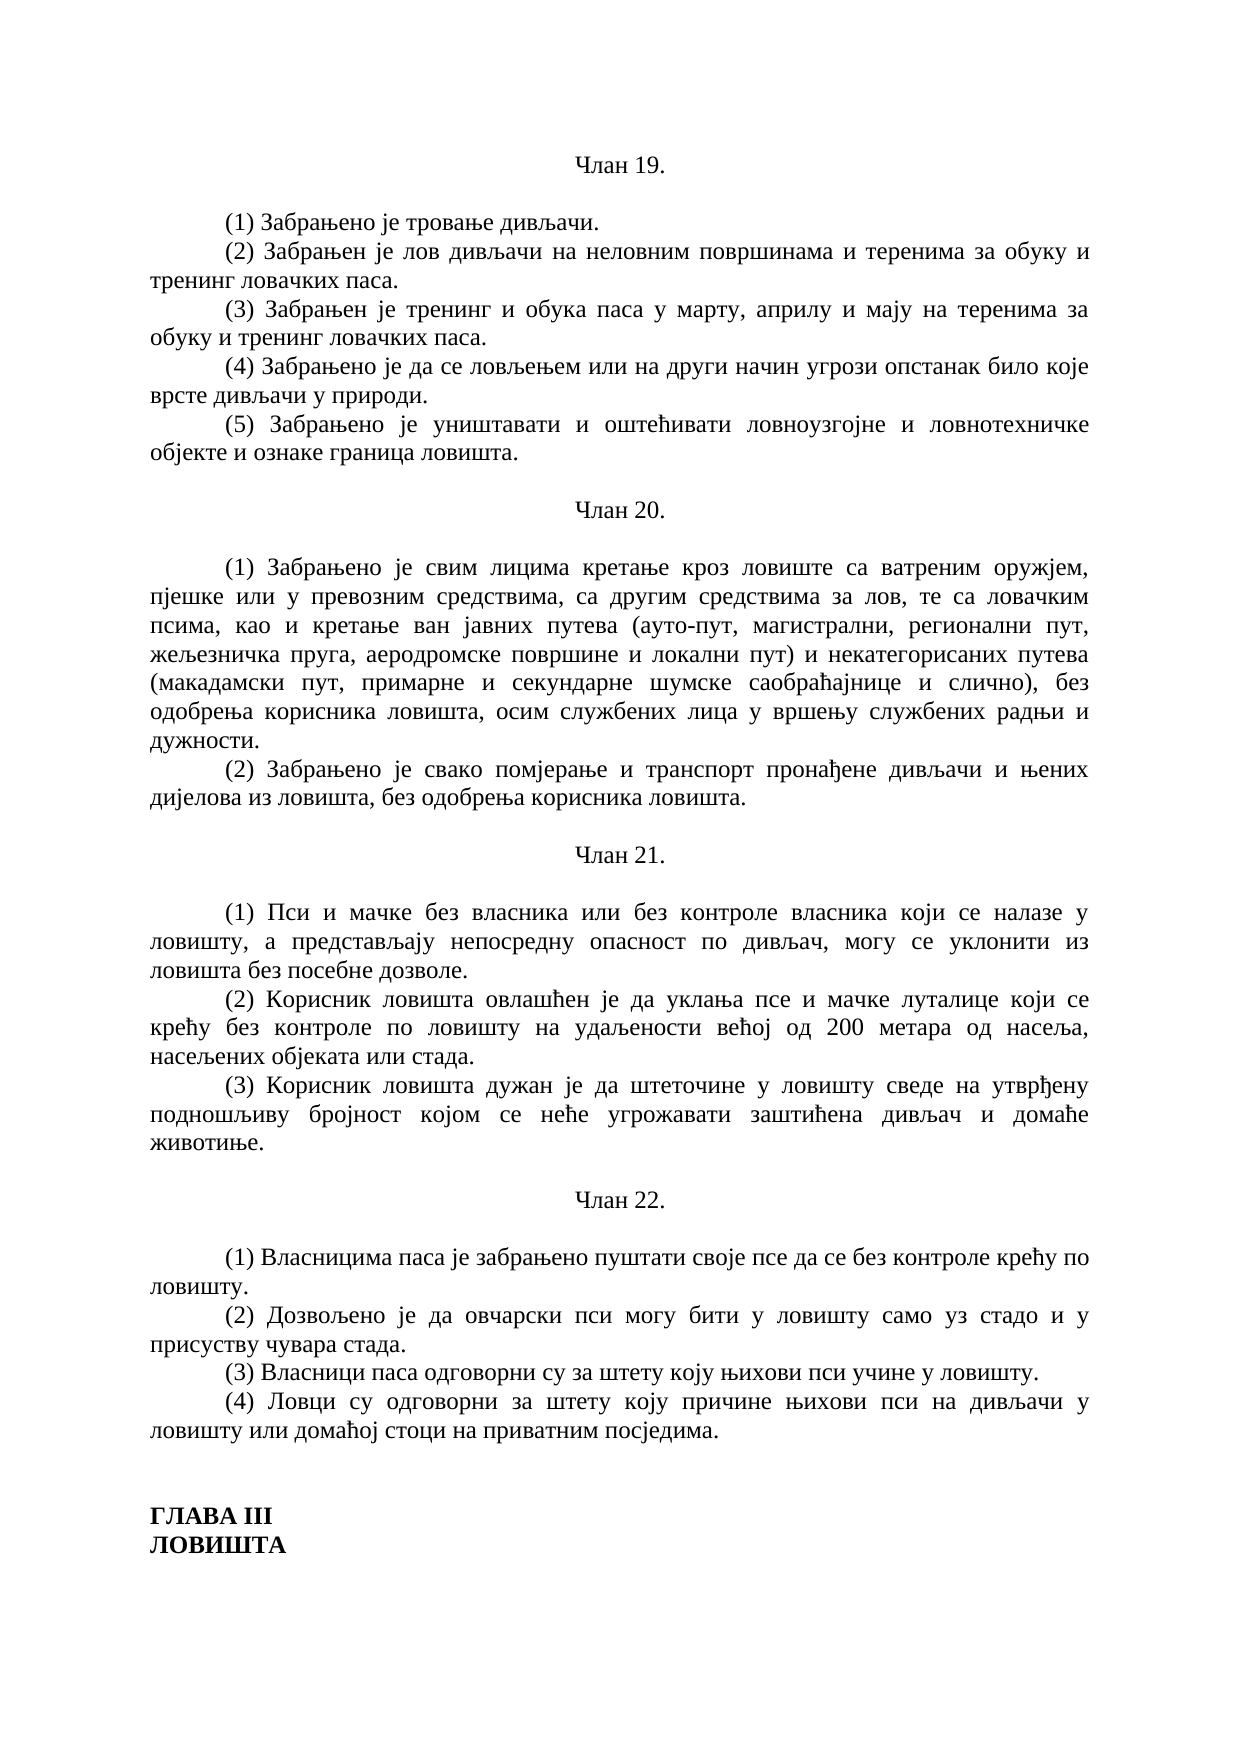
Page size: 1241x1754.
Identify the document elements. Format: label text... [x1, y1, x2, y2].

text (2) Дозвољено је да овчарски пси могу бити у ловишту само уз стадо и у присуству чувара стада. [150, 1300, 1090, 1357]
text (1) Пси и мачке без власника или без контроле власника који се налазе у ловишту, а представљају непосредну опасност по дивљач, могу се уклонити из ловишта без посебне дозволе. [150, 897, 1090, 984]
text (3) Забрањен је тренинг и обука паса у марту, априлу и мају на теренима за обуку и тренинг ловачких паса. [150, 294, 1090, 351]
text ЛОВИШТА [150, 1530, 1090, 1559]
text (3) Власници паса одговорни су за штету коју њихови пси учине у ловишту. [150, 1357, 1090, 1386]
text (4) Ловци су одговорни за штету коју причине њихови пси на дивљачи у ловишту или домаћој стоци на приватним посједима. [150, 1386, 1090, 1444]
text (2) Забрањен је лов дивљачи на неловним површинама и теренима за обуку и тренинг ловачких паса. [150, 236, 1090, 294]
text (1) Забрањено је тровање дивљачи. [150, 207, 1090, 236]
text (1) Власницима паса је забрањено пуштати своје псе да се без контроле крећу по ловишту. [150, 1242, 1090, 1300]
text ГЛАВА III [150, 1501, 1090, 1530]
text Члан 21. [150, 840, 1090, 869]
text Члан 20. [150, 495, 1090, 524]
text Члан 19. [150, 150, 1090, 179]
text (4) Забрањено је да се ловљењем или на други начин угрози опстанак било које врсте дивљачи у природи. [150, 351, 1090, 409]
text Члан 22. [150, 1185, 1090, 1214]
text (3) Корисник ловишта дужан је да штеточине у ловишту сведе на утврђену подношљиву бројност којом се неће угрожавати заштићена дивљач и домаће животиње. [150, 1070, 1090, 1156]
text (2) Корисник ловишта овлашћен је да уклања псе и мачке луталице који се крећу без контроле по ловишту на удаљености већој од 200 метара од насеља, насељених објеката или стада. [150, 984, 1090, 1070]
text (2) Забрањено је свако помјерање и транспорт пронађене дивљачи и њених дијелова из ловишта, без одобрења корисника ловишта. [150, 754, 1090, 811]
text (5) Забрањено је уништавати и оштећивати ловноузгојне и ловнотехничке објекте и ознаке граница ловишта. [150, 409, 1090, 466]
text (1) Забрањено је свим лицима кретање кроз ловиште са ватреним оружјем, пјешке или у превозним средствима, са другим средствима за лов, те са ловачким псима, као и кретање ван јавних путева (ауто-пут, магистрални, регионални пут, жељезничка пруга, аеродромске површине и локални пут) и некатегорисаних путева (макадамски пут, примарне и секундарне шумске саобраћајнице и слично), без одобрења корисника ловишта, осим службених лица у вршењу службених радњи и дужности. [150, 552, 1090, 754]
